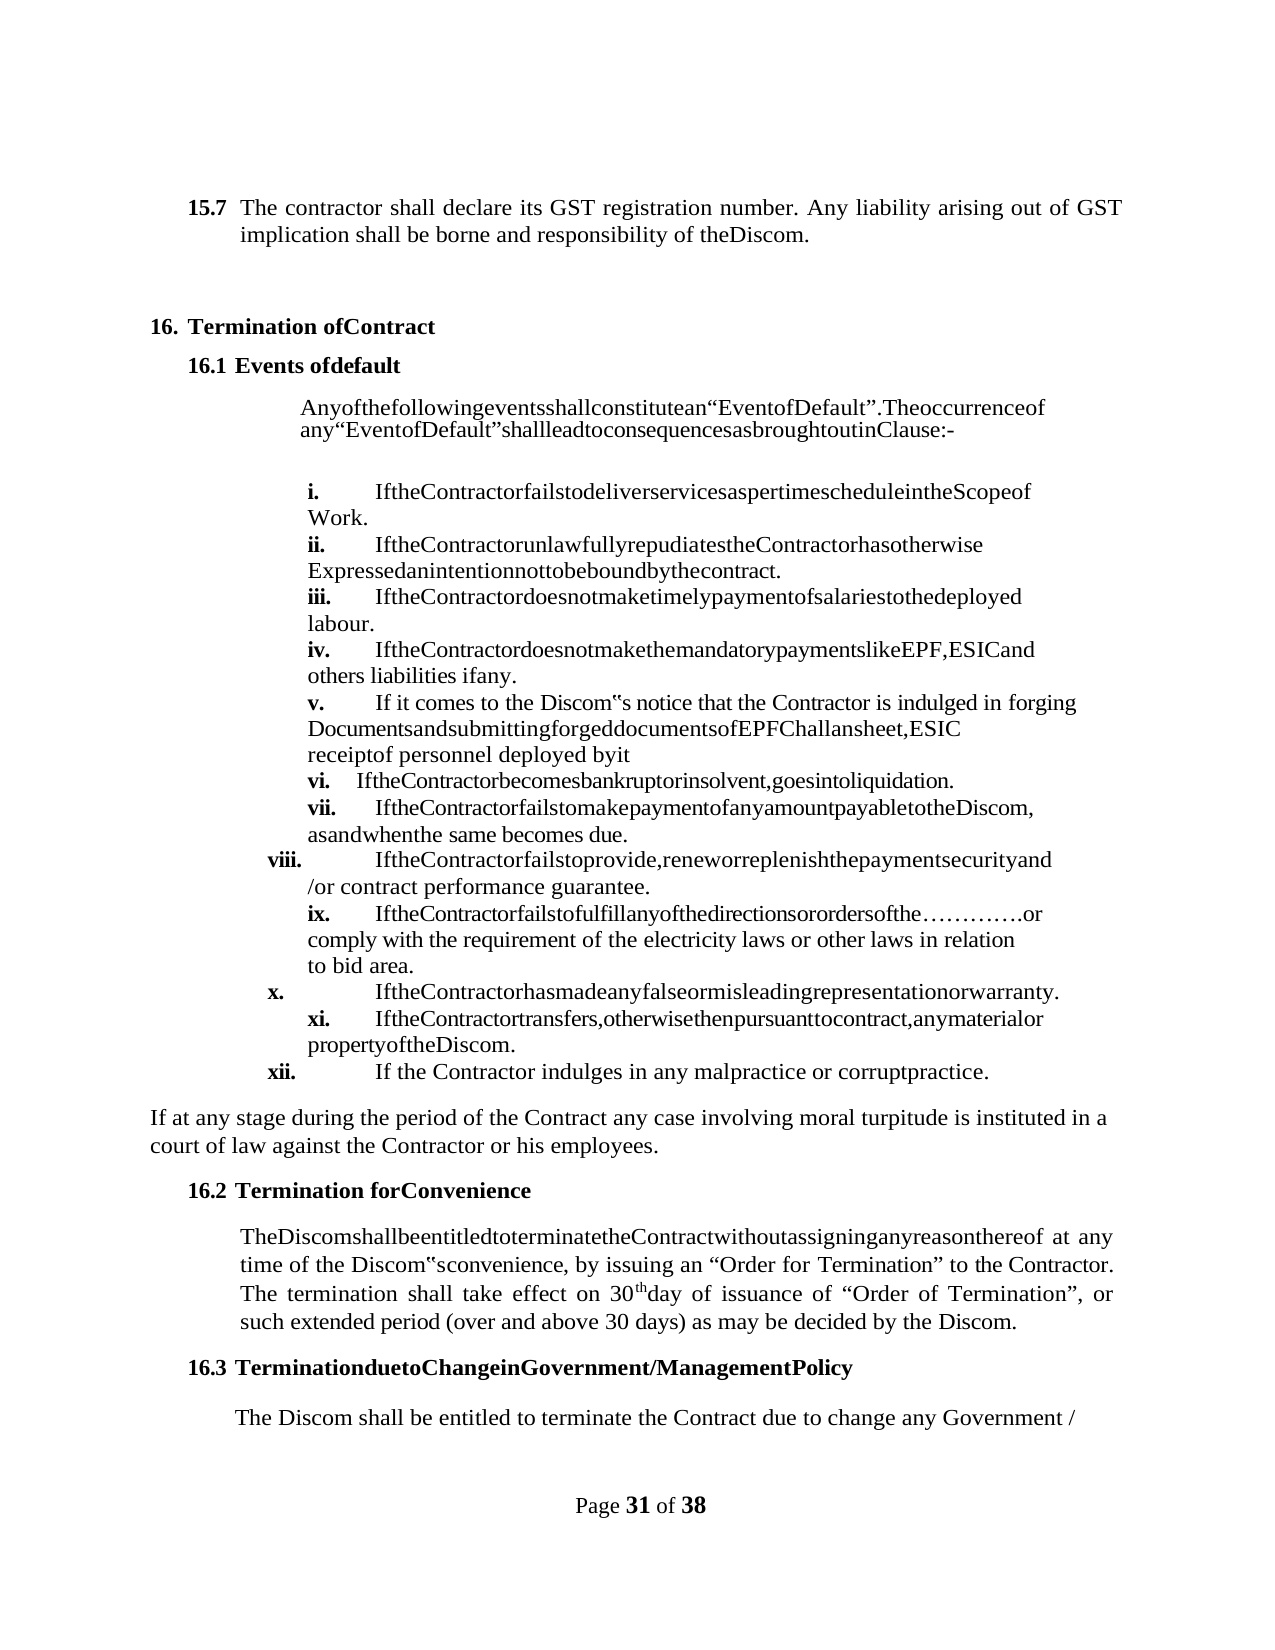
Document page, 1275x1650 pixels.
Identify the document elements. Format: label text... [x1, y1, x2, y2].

list receiptof personnel deployed byit [307, 742, 1103, 768]
list comply with the requirement of the electricity laws or other laws in relation [307, 926, 1094, 952]
list others liabilities ifany. [307, 662, 1087, 689]
list asandwhenthe same becomes due. [307, 821, 1087, 847]
list IftheContractortransfers,otherwisethenpursuanttocontract,anymaterialor [307, 1005, 1090, 1031]
list propertyoftheDiscom. [307, 1032, 1090, 1058]
text The Discom shall be entitled to terminate the Contract due to change any Government / [234, 1404, 1225, 1431]
list IftheContractorfailstofulfillanyofthedirectionsorordersofthe………….or [307, 900, 1094, 926]
list If the Contractor indulges in any malpractice or corruptpractice. [267, 1058, 1225, 1084]
list Events ofdefault [187, 352, 1225, 378]
list Expressedanintentionnottobeboundbythecontract. [307, 557, 1017, 583]
list IftheContractorunlawfullyrepudiatestheContractorhasotherwise [307, 531, 1017, 557]
list IftheContractorfailstoprovide,reneworreplenishthepaymentsecurityand [267, 847, 1225, 873]
list Work. [307, 504, 1092, 531]
subtitle TerminationduetoChangeinGovernment/ManagementPolicy [187, 1354, 1225, 1380]
text /or contract performance guarantee. [307, 873, 1225, 900]
list to bid area. [307, 952, 1094, 979]
list IftheContractordoesnotmaketimelypaymentofsalariestothedeployed [307, 583, 1087, 610]
text TheDiscomshallbeentitledtoterminatetheContractwithoutassigninganyreasonthereof at any time of the Discom‟sconvenience, by issuing an “Order for Termination” to the Contractor. The termination shall take effect on 30thday of issuance of “Order of Termination”, or such extended period (over and above 30 days) as may be decided by the Discom. [240, 1223, 1114, 1334]
list labour. [307, 610, 1087, 636]
list The contractor shall declare its GST registration number. Any liability arising out of GST implication shall be borne and responsibility of theDiscom. [187, 194, 1124, 247]
subtitle Termination ofContract [150, 313, 1225, 339]
list IftheContractorfailstomakepaymentofanyamountpayabletotheDiscom, [307, 794, 1087, 821]
list IftheContractorhasmadeanyfalseormisleadingrepresentationorwarranty. [267, 979, 1225, 1005]
list IftheContractorfailstodeliverservicesaspertimescheduleintheScopeof [307, 478, 1092, 504]
list IftheContractorbecomesbankruptorinsolvent,goesintoliquidation. [307, 768, 1225, 794]
text Anyofthefollowingeventsshallconstitutean“EventofDefault”.Theoccurrenceof any“EventofDefault”shallleadtoconsequencesasbroughtoutinClause:- [300, 397, 1099, 442]
subtitle Termination forConvenience [187, 1177, 1225, 1204]
text If at any stage during the period of the Contract any case involving moral turpitude is instituted in a court of law against the Contractor or his employees. [150, 1103, 1156, 1158]
list If it comes to the Discom‟s notice that the Contractor is indulged in forging [307, 689, 1103, 715]
list DocumentsandsubmittingforgeddocumentsofEPFChallansheet,ESIC [307, 715, 1103, 742]
list IftheContractordoesnotmakethemandatorypaymentslikeEPF,ESICand [307, 636, 1087, 662]
